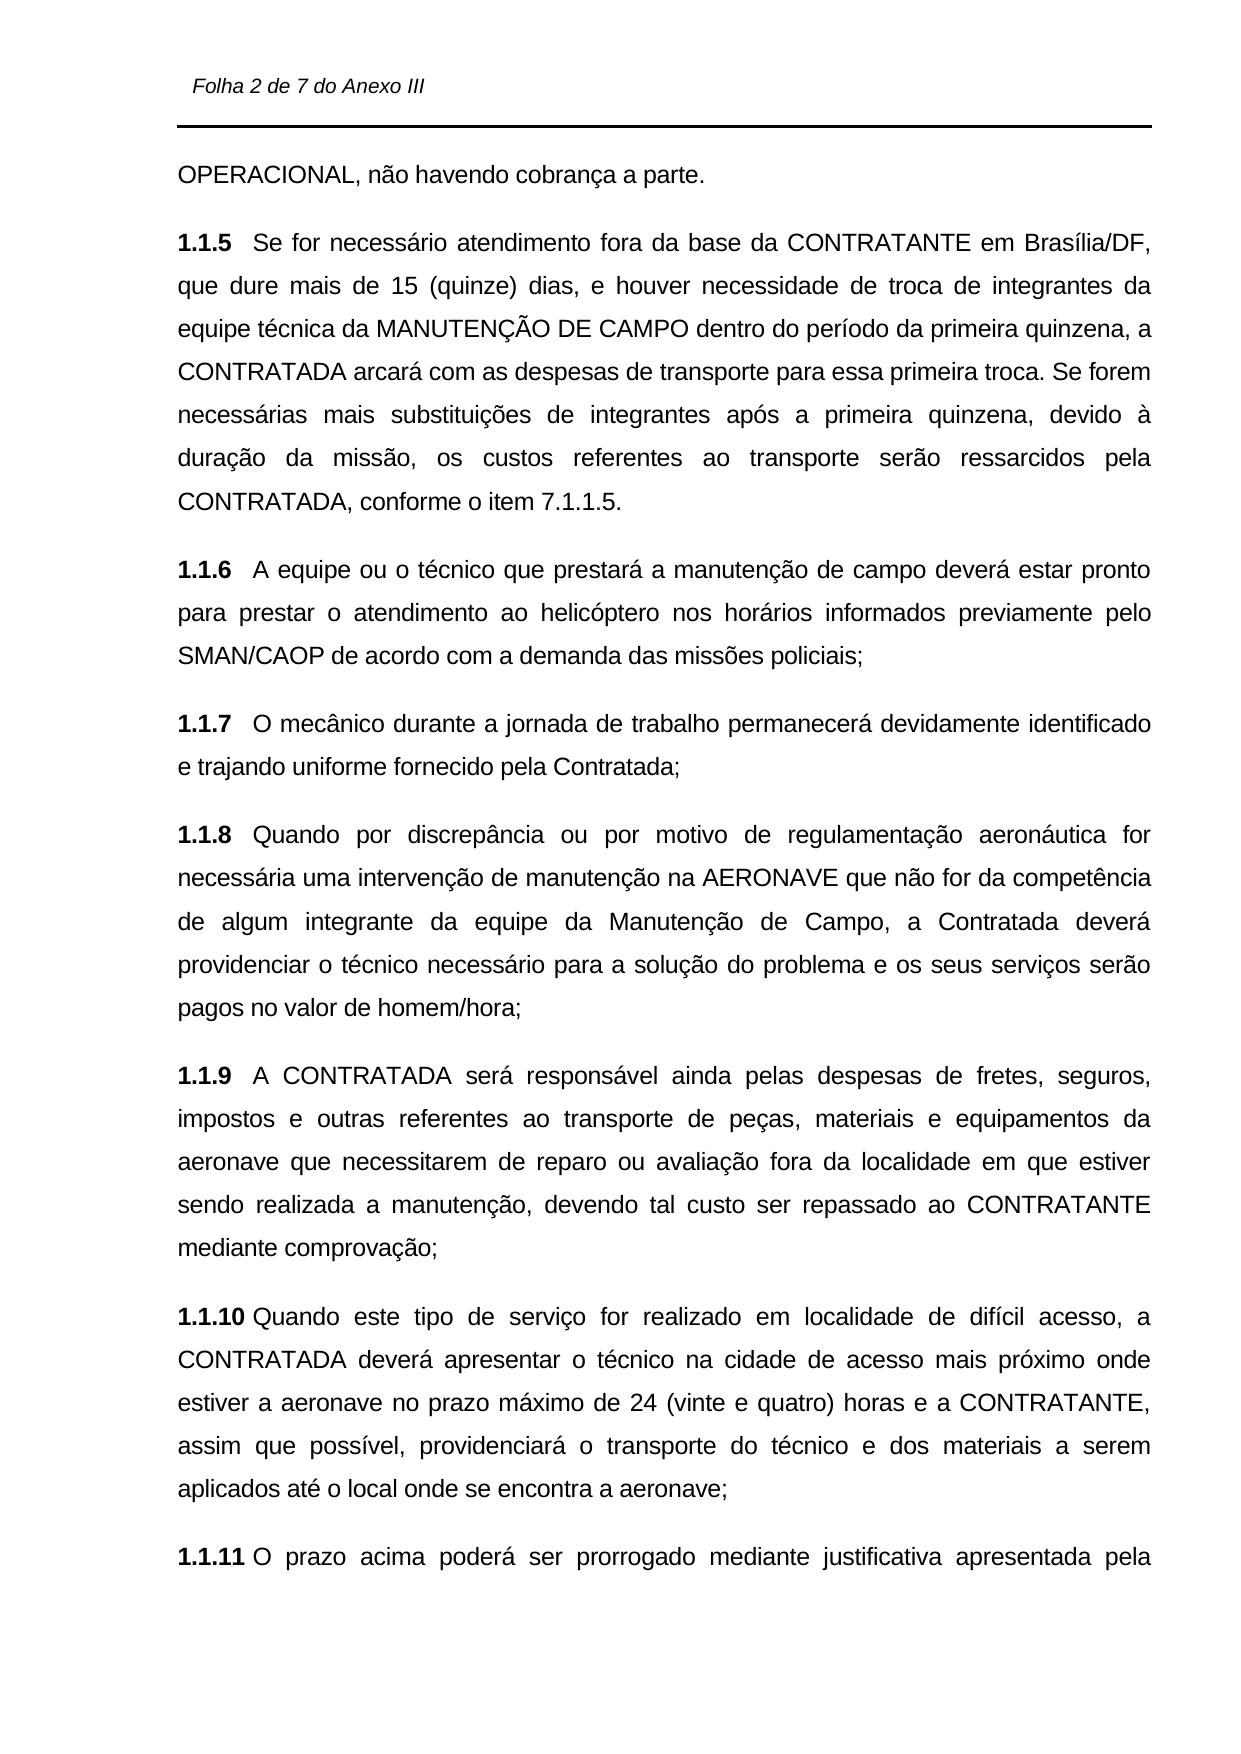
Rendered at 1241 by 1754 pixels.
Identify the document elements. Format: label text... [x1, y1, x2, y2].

list Quando este tipo de serviço for realizado em localidade de difícil acesso, a CONTRATADA deverá apresentar o técnico na cidade de acesso mais próximo onde estiver a aeronave no prazo máximo de 24 (vinte e quatro) horas e a CONTRATANTE, assim que possível, providenciará o transporte do técnico e dos materiais a serem aplicados até o local onde se encontra a aeronave; [177, 1302, 1152, 1503]
list Quando por discrepância ou por motivo de regulamentação aeronáutica for necessária uma intervenção de manutenção na AERONAVE que não for da competência de algum integrante da equipe da Manutenção de Campo, a Contratada deverá providenciar o técnico necessário para a solução do problema e os seus serviços serão pagos no valor de homem/hora; [177, 820, 1152, 1022]
list A equipe ou o técnico que prestará a manutenção de campo deverá estar pronto para prestar o atendimento ao helicóptero nos horários informados previamente pelo SMAN/CAOP de acordo com a demanda das missões policiais; [177, 555, 1152, 670]
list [177, 160, 1152, 188]
list O mecânico durante a jornada de trabalho permanecerá devidamente identificado e trajando uniforme fornecido pela Contratada; [177, 709, 1152, 781]
list Se for necessário atendimento fora da base da CONTRATANTE em Brasília/DF, que dure mais de 15 (quinze) dias, e houver necessidade de troca de integrantes da equipe técnica da MANUTENÇÃO DE CAMPO dentro do período da primeira quinzena, a CONTRATADA arcará com as despesas de transporte para essa primeira troca. Se forem necessárias mais substituições de integrantes após a primeira quinzena, devido à duração da missão, os custos referentes ao transporte serão ressarcidos pela CONTRATADA, conforme o item 7.1.1.5. [177, 228, 1152, 515]
list A CONTRATADA será responsável ainda pelas despesas de fretes, seguros, impostos e outras referentes ao transporte de peças, materiais e equipamentos da aeronave que necessitarem de reparo ou avaliação fora da localidade em que estiver sendo realizada a manutenção, devendo tal custo ser repassado ao CONTRATANTE mediante comprovação; [177, 1061, 1152, 1262]
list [177, 1542, 1152, 1571]
